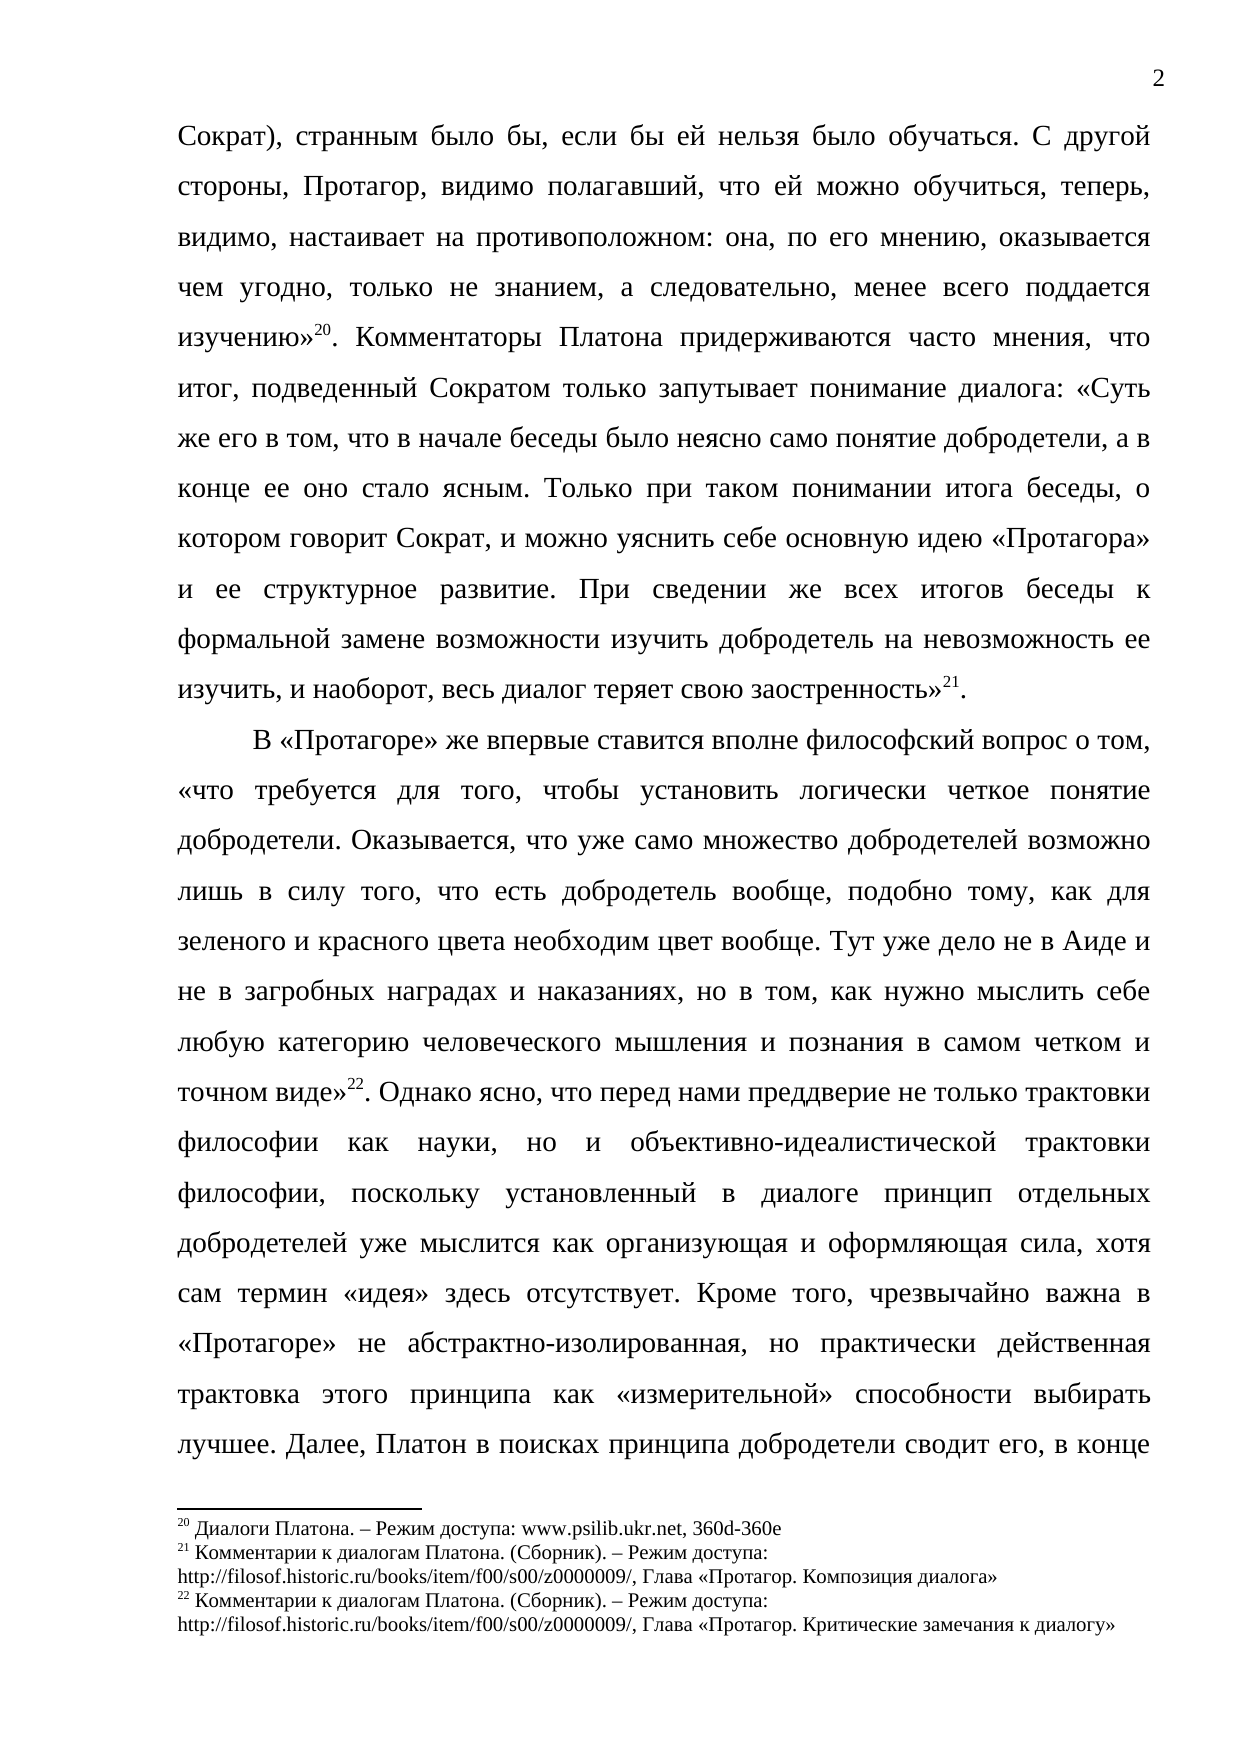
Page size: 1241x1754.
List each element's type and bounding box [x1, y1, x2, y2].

text [177, 722, 1152, 1460]
text [177, 118, 1152, 705]
